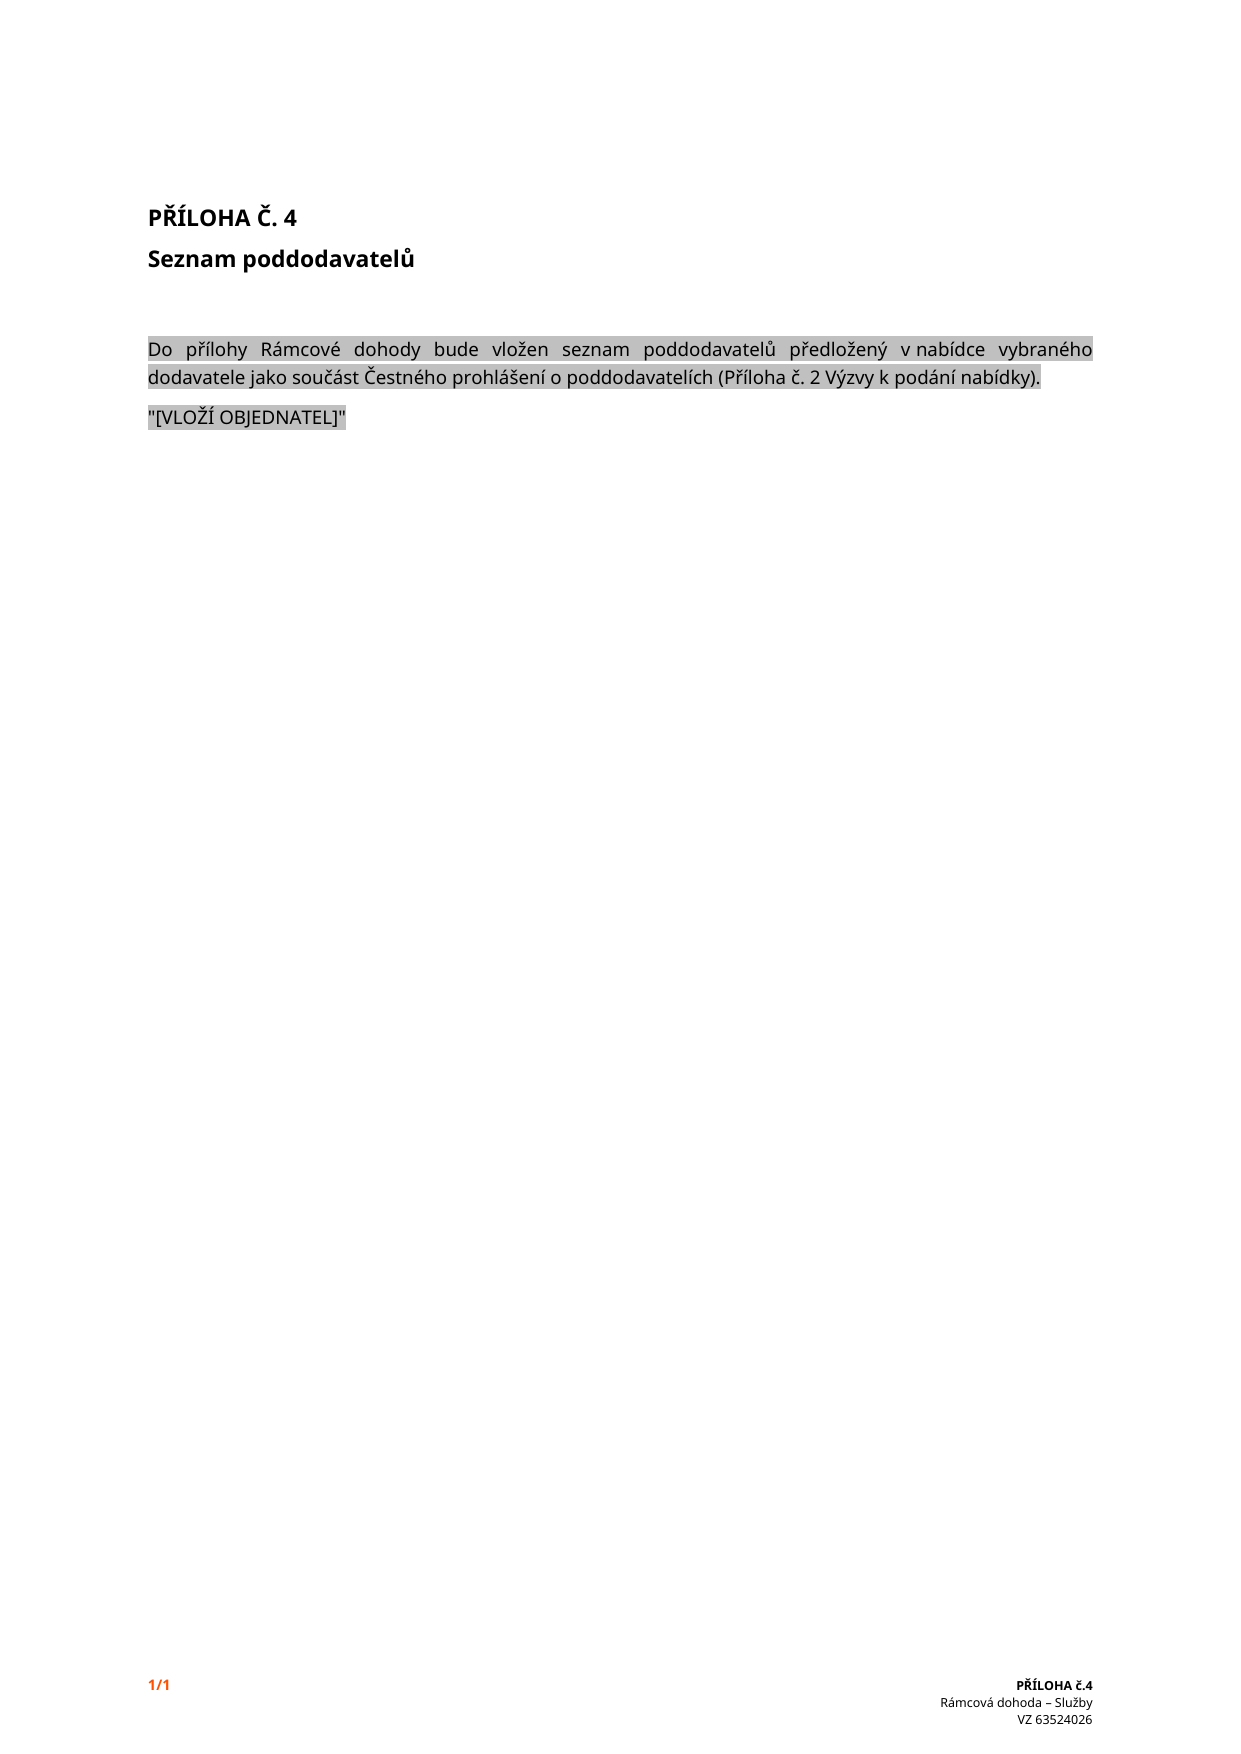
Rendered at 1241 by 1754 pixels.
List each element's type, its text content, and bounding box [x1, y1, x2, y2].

text Do přílohy Rámcové dohody bude vložen seznam poddodavatelů předložený v nabídce vybraného dodavatele jako součást Čestného prohlášení o poddodavatelích (Příloha č. 2 Výzvy k podání nabídky). [148, 361, 1093, 389]
text "[VLOŽÍ OBJEDNATEL]" [148, 404, 1093, 430]
text Příloha č. 4 [148, 203, 1093, 232]
text Seznam poddodavatelů [148, 244, 1093, 273]
